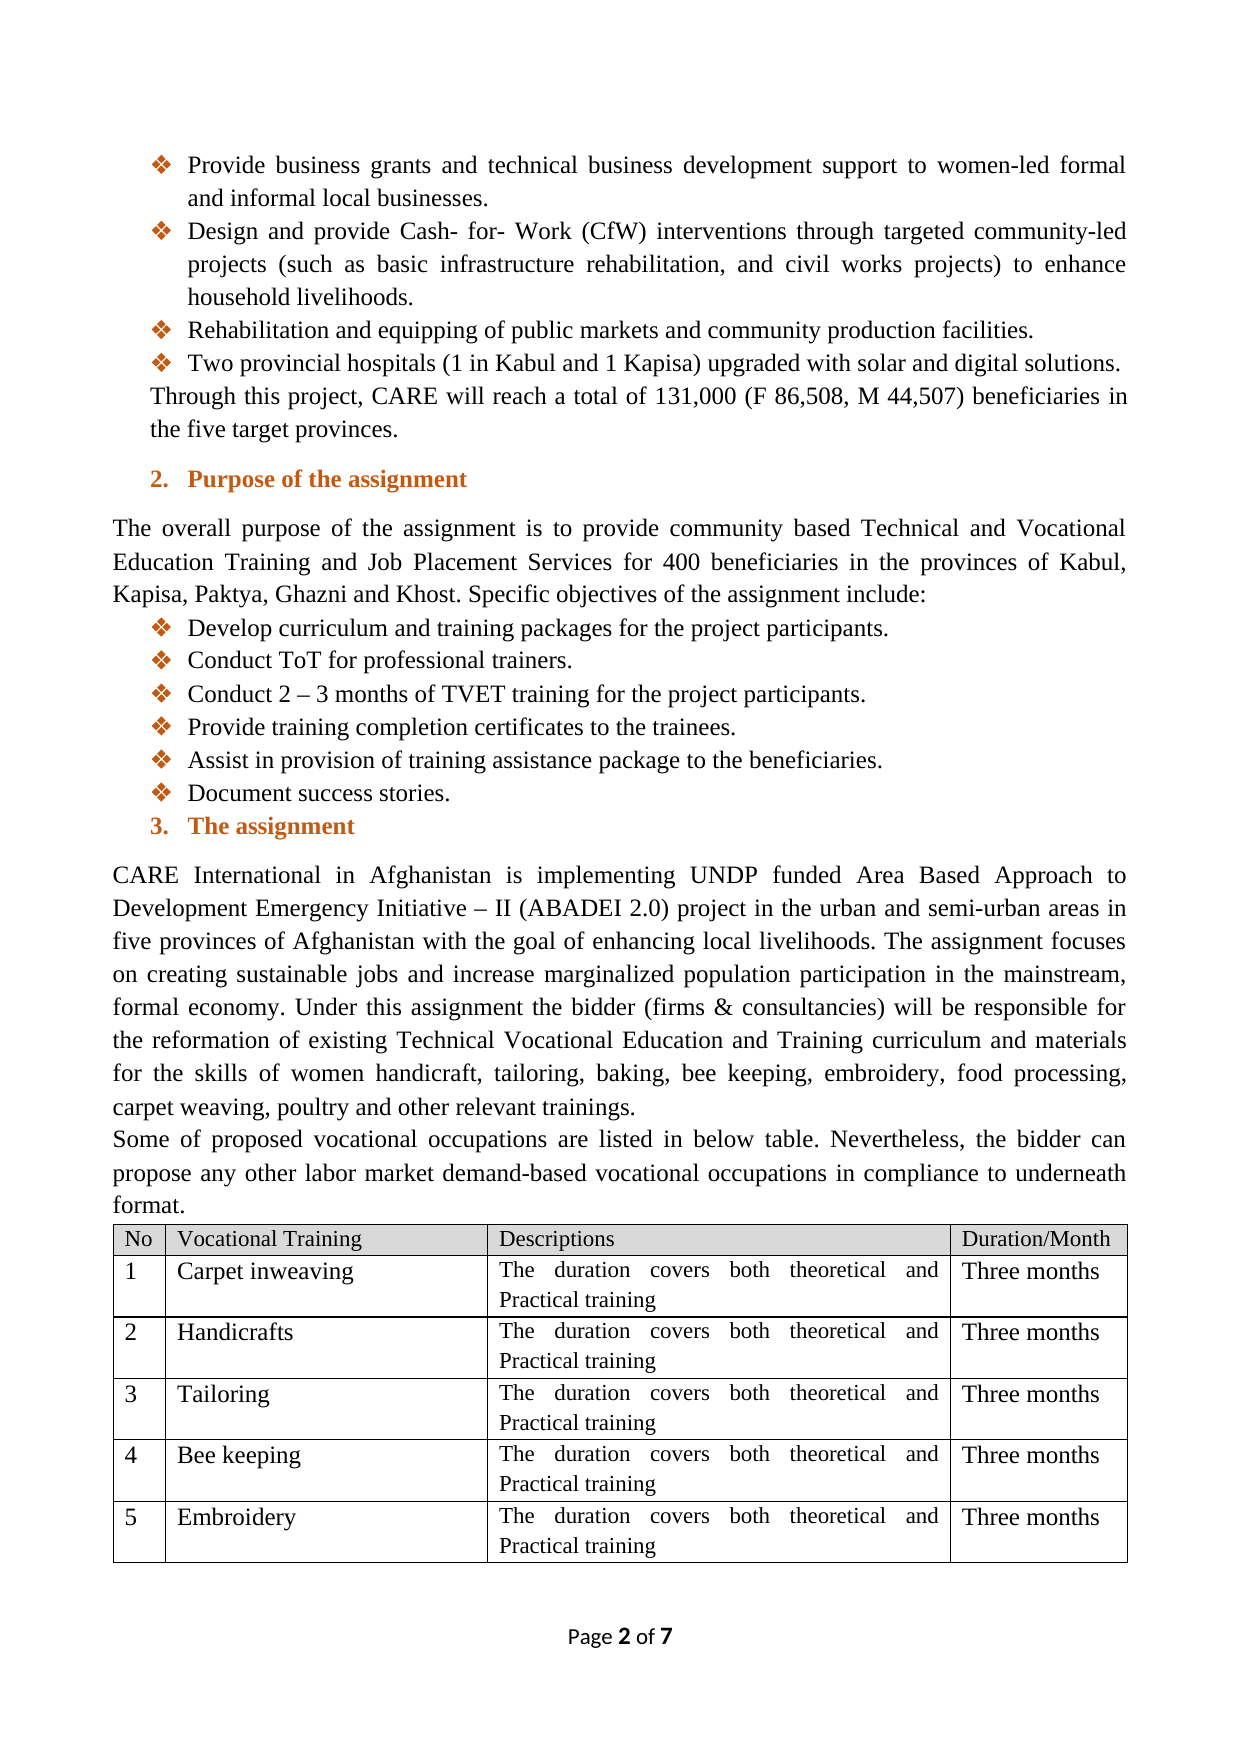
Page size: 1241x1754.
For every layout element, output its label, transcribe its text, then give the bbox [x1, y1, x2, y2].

table_cell The duration covers both theoretical and Practical training [488, 1318, 950, 1378]
list Design and provide Cash- for- Work (CfW) interventions through targeted community-led projects (such as basic infrastructure rehabilitation, and civil works projects) to enhance household livelihoods. [150, 216, 1128, 311]
list Provide business grants and technical business development support to women-led formal and informal local businesses. [150, 150, 1128, 212]
list Rehabilitation and equipping of public markets and community production facilities. [150, 315, 1128, 344]
table_header Descriptions [488, 1225, 950, 1255]
table_cell The duration covers both theoretical and Practical training [488, 1440, 950, 1501]
text Through this project, CARE will reach a total of 131,000 (F 86,508, M 44,507) beneficiaries in the five target provinces. [150, 381, 1128, 443]
list Develop curriculum and training packages for the project participants. [150, 613, 1128, 641]
table_cell 1 [114, 1256, 165, 1316]
table_cell Three months [951, 1440, 1127, 1501]
table_cell Three months [951, 1379, 1127, 1439]
list Conduct 2 – 3 months of TVET training for the project participants. [150, 679, 1128, 707]
table_cell The duration covers both theoretical and Practical training [488, 1502, 950, 1562]
table_cell 5 [114, 1502, 165, 1562]
list Assist in provision of training assistance package to the beneficiaries. [150, 745, 1128, 773]
table_cell 2 [114, 1318, 165, 1378]
table_cell Three months [951, 1318, 1127, 1378]
list Document success stories. [150, 778, 1128, 806]
table_cell 4 [114, 1440, 165, 1501]
table_cell The duration covers both theoretical and Practical training [488, 1379, 950, 1439]
table_cell Handicrafts [166, 1318, 487, 1378]
table_cell Three months [951, 1502, 1127, 1562]
text Some of proposed vocational occupations are listed in below table. Nevertheless, the bidder can propose any other labor market demand-based vocational occupations in compliance to underneath format. [112, 1124, 1128, 1219]
list Conduct ToT for professional trainers. [150, 646, 1128, 674]
list The assignment [150, 811, 1128, 839]
text The overall purpose of the assignment is to provide community based Technical and Vocational Education Training and Job Placement Services for 400 beneficiaries in the provinces of Kabul, Kapisa, Paktya, Ghazni and Khost. Specific objectives of the assignment include: [112, 513, 1128, 608]
table_cell Tailoring [166, 1379, 487, 1439]
table_cell Bee keeping [166, 1440, 487, 1501]
table_header No [114, 1225, 165, 1255]
text CARE International in Afghanistan is implementing UNDP funded Area Based Approach to Development Emergency Initiative – II (ABADEI 2.0) project in the urban and semi-urban areas in five provinces of Afghanistan with the goal of enhancing local livelihoods. The assignment focuses on creating sustainable jobs and increase marginalized population participation in the mainstream, formal economy. Under this assignment the bidder (firms & consultancies) will be responsible for the reformation of existing Technical Vocational Education and Training curriculum and materials for the skills of women handicraft, tailoring, baking, bee keeping, embroidery, food processing, carpet weaving, poultry and other relevant trainings. [112, 860, 1128, 1120]
table_cell Carpet inweaving [166, 1256, 487, 1316]
list Two provincial hospitals (1 in Kabul and 1 Kapisa) upgraded with solar and digital solutions. [150, 348, 1128, 377]
table_cell The duration covers both theoretical and Practical training [488, 1256, 950, 1316]
table_cell 3 [114, 1379, 165, 1439]
list Provide training completion certificates to the trainees. [150, 712, 1128, 740]
table_cell Three months [951, 1256, 1127, 1316]
list Purpose of the assignment [150, 464, 1128, 493]
table_cell Embroidery [166, 1502, 487, 1562]
table_header Vocational Training [166, 1225, 487, 1255]
table_header Duration/Month [951, 1225, 1127, 1255]
